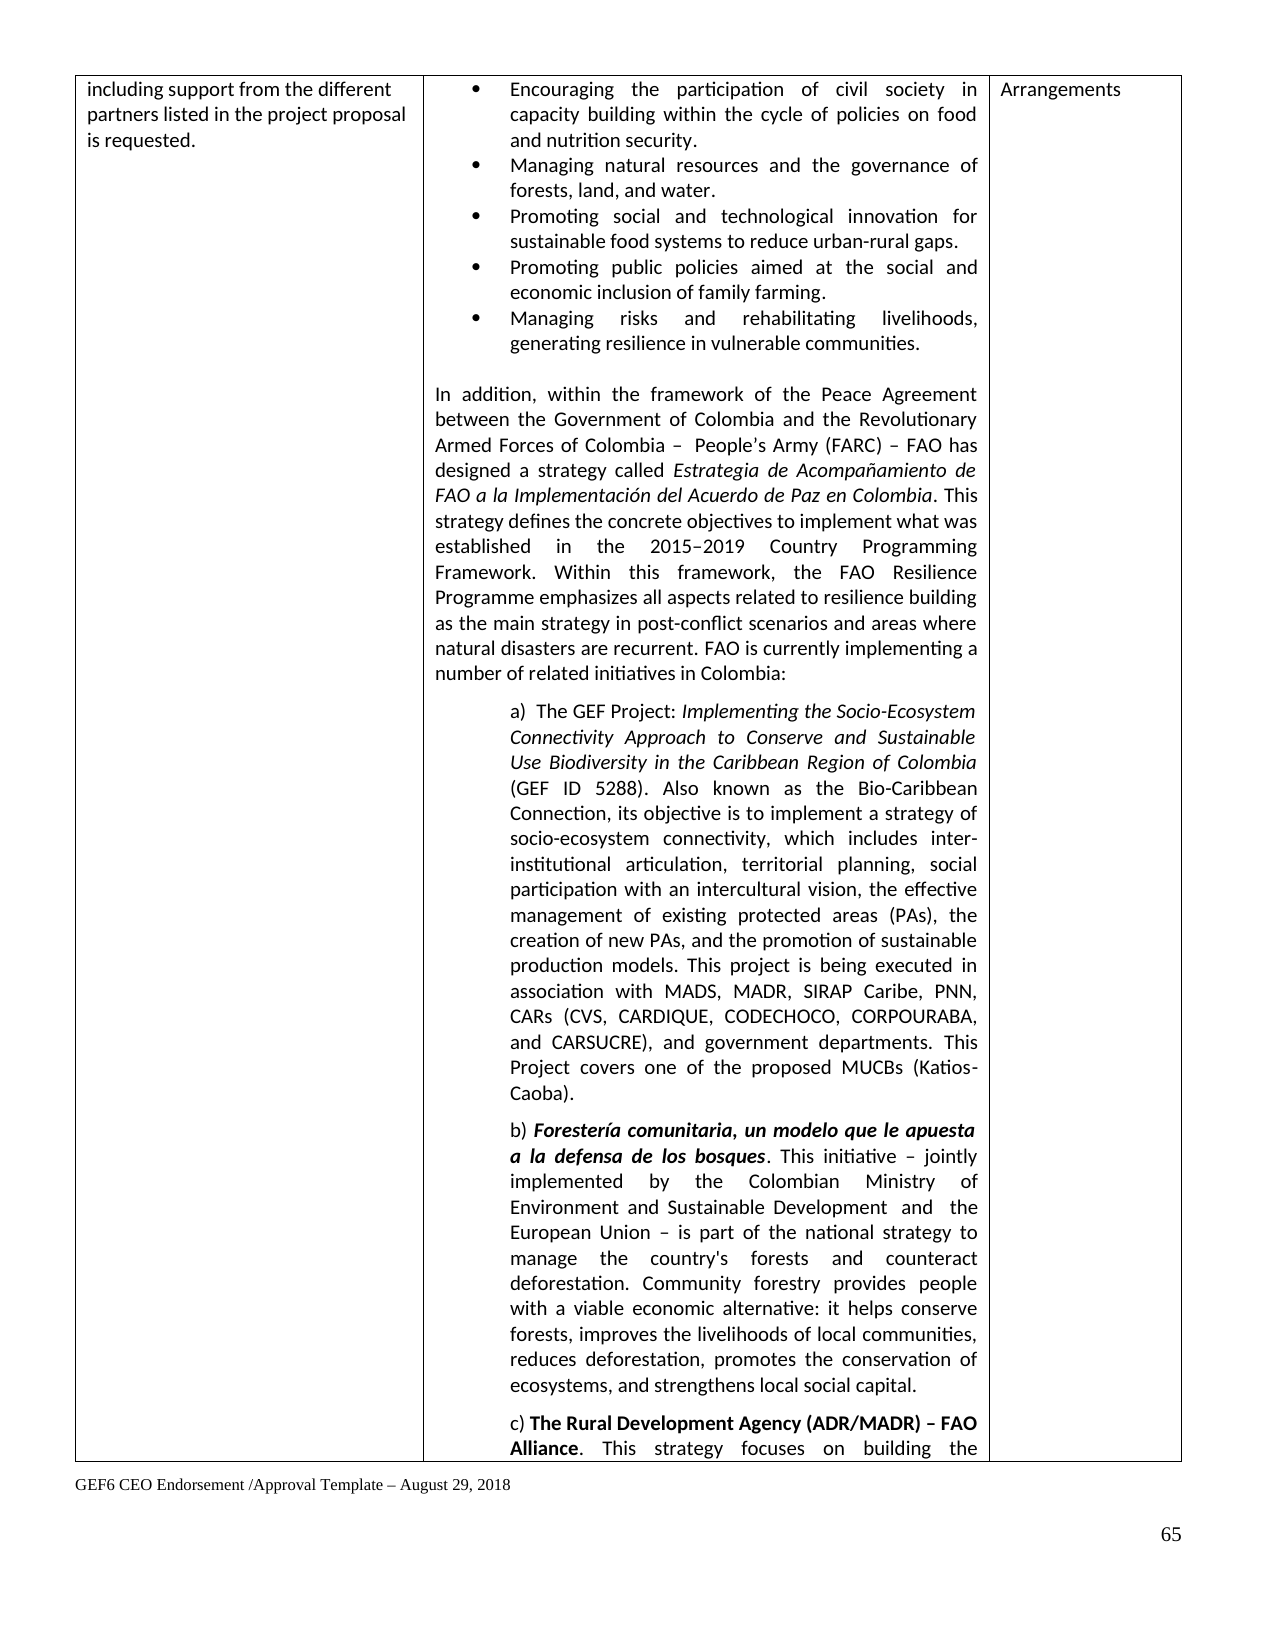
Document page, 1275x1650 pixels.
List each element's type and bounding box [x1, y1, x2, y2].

table_cell [424, 76, 989, 1461]
table_cell [76, 76, 423, 1461]
table_cell [990, 76, 1181, 1461]
